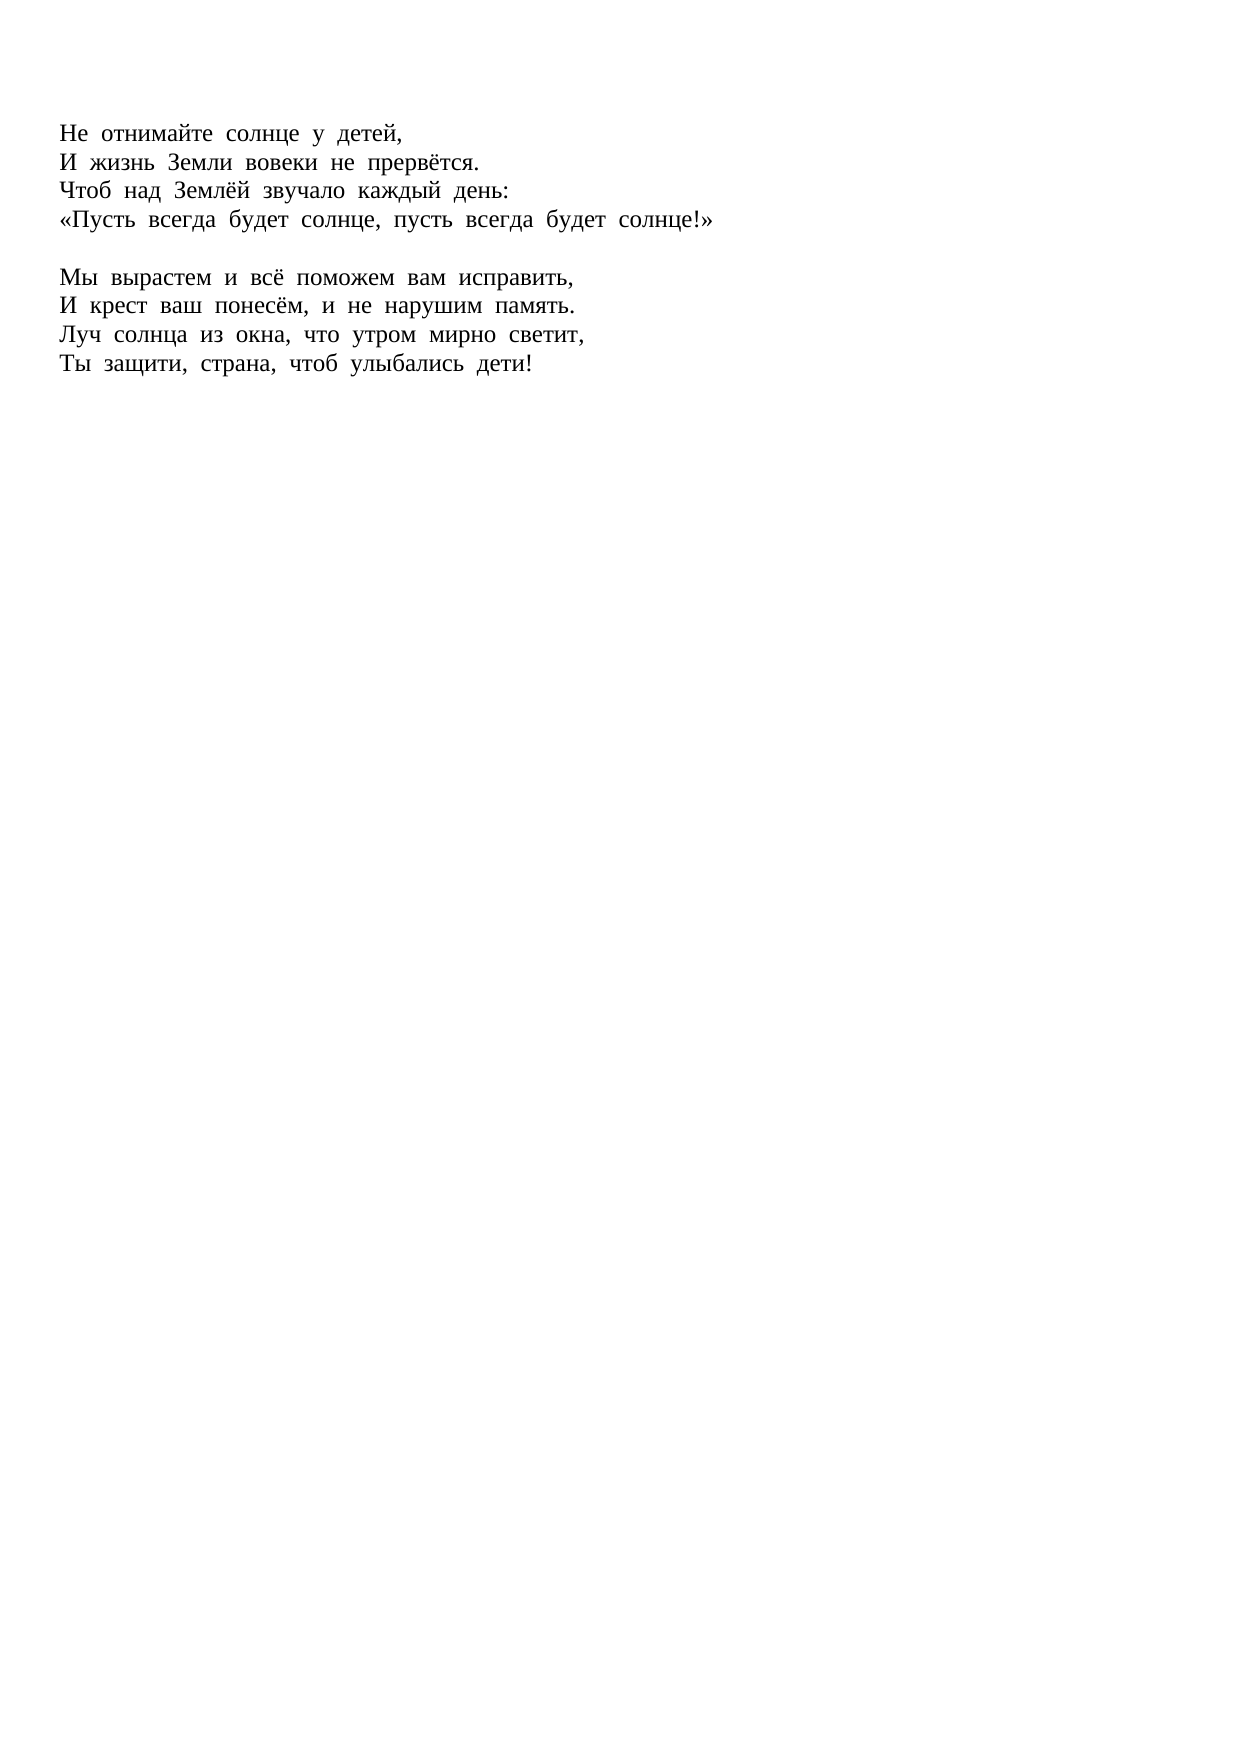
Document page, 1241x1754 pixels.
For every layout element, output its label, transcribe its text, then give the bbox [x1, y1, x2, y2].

text «Пусть всегда будет солнце, пусть всегда будет солнце!» [59, 204, 1152, 233]
text Чтоб над Землёй звучало каждый день: [59, 176, 1152, 204]
text Не отнимайте солнце у детей, [59, 118, 1152, 147]
text Мы вырастем и всё поможем вам исправить, [59, 262, 1152, 291]
text Ты защити, страна, чтоб улыбались дети! [59, 348, 1152, 377]
text И крест ваш понесём, и не нарушим память. [59, 291, 1152, 319]
text И жизнь Земли вовеки не прервётся. [59, 147, 1152, 176]
text Луч солнца из окна, что утром мирно светит, [59, 319, 1152, 348]
